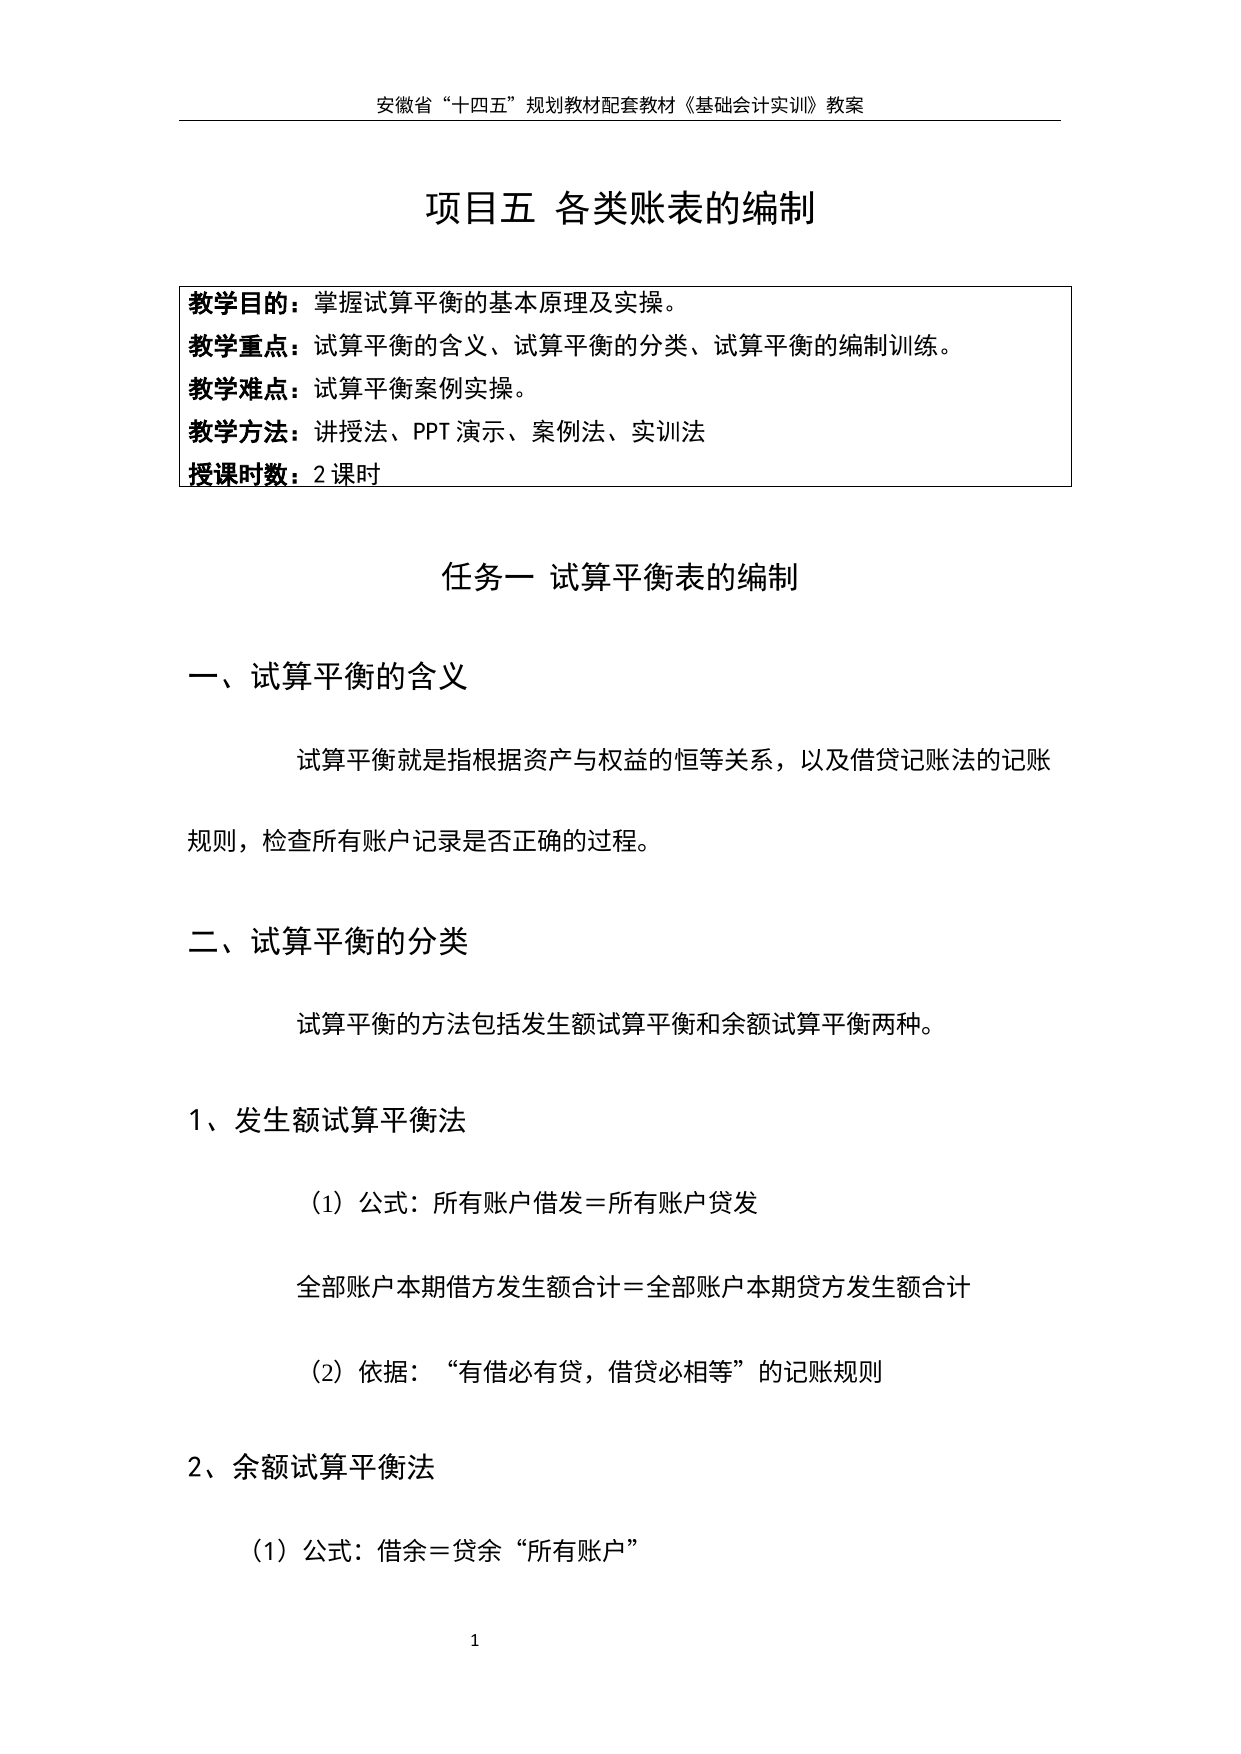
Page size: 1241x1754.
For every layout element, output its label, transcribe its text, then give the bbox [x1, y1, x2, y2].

list 公式：借余＝贷余“所有账户” [187, 1517, 1053, 1582]
text 全部账户本期借方发生额合计＝全部账户本期贷方发生额合计 [187, 1253, 1053, 1318]
subtitle 试算平衡的分类 [187, 906, 1053, 971]
text 试算平衡的方法包括发生额试算平衡和余额试算平衡两种。 [187, 991, 1053, 1056]
text （1）公式：所有账户借发＝所有账户贷发 [187, 1169, 1053, 1234]
subtitle 发生额试算平衡法 [187, 1085, 1053, 1150]
text （2）依据：“有借必有贷，借贷必相等”的记账规则 [187, 1338, 1053, 1403]
title 项目五 各类账表的编制 [187, 172, 1053, 237]
subtitle 试算平衡的含义 [187, 642, 1053, 707]
subtitle 余额试算平衡法 [187, 1433, 1053, 1498]
text 试算平衡就是指根据资产与权益的恒等关系，以及借贷记账法的记账规则，检查所有账户记录是否正确的过程。 [187, 726, 1053, 872]
subtitle 任务一 试算平衡表的编制 [187, 267, 1053, 608]
